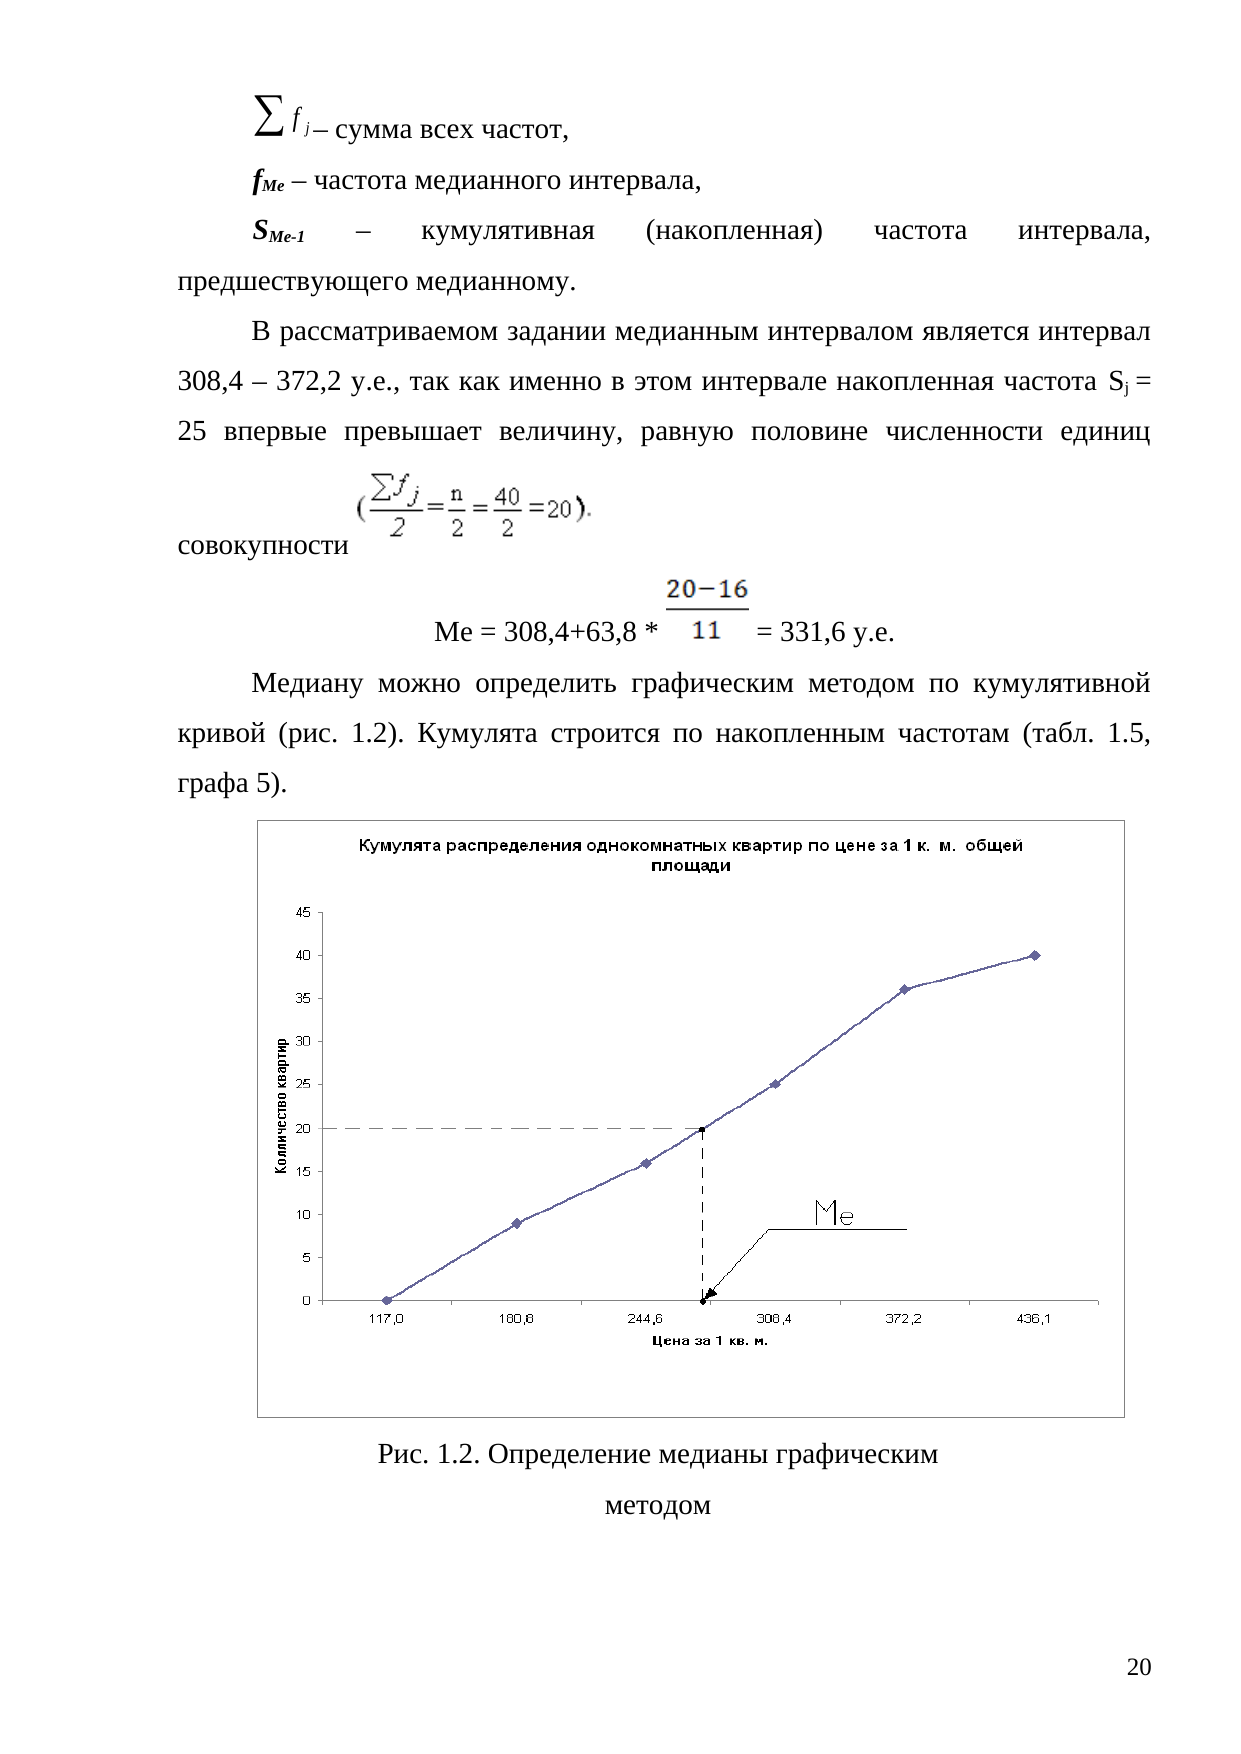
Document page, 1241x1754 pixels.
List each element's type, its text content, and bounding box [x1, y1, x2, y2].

text Медиану можно определить графическим методом по кумулятивной кривой (рис. 1.2). Кумулята строится по накопленным частотам (табл. 1.5, графа 5). [177, 665, 1152, 799]
text fМе – частота медианного интервала, [177, 162, 1152, 196]
text – сумма всех частот, [177, 94, 1152, 145]
picture [666, 577, 749, 642]
text Ме = 308,4+63,8 * = 331,6 у.е. [177, 578, 1152, 648]
picture [252, 815, 1132, 1422]
text Рис. 1.2. Определение медианы графическим методом [327, 1436, 989, 1520]
picture [356, 463, 600, 555]
text В рассматриваемом задании медианным интервалом является интервал 308,4 – 372,2 у.е., так как именно в этом интервале накопленная частота Sj = 25 впервые превышает величину, равную половине численности единиц совокупности [177, 313, 1152, 561]
text SMе-1 – кумулятивная (накопленная) частота интервала, предшествующего медианному. [177, 212, 1152, 296]
